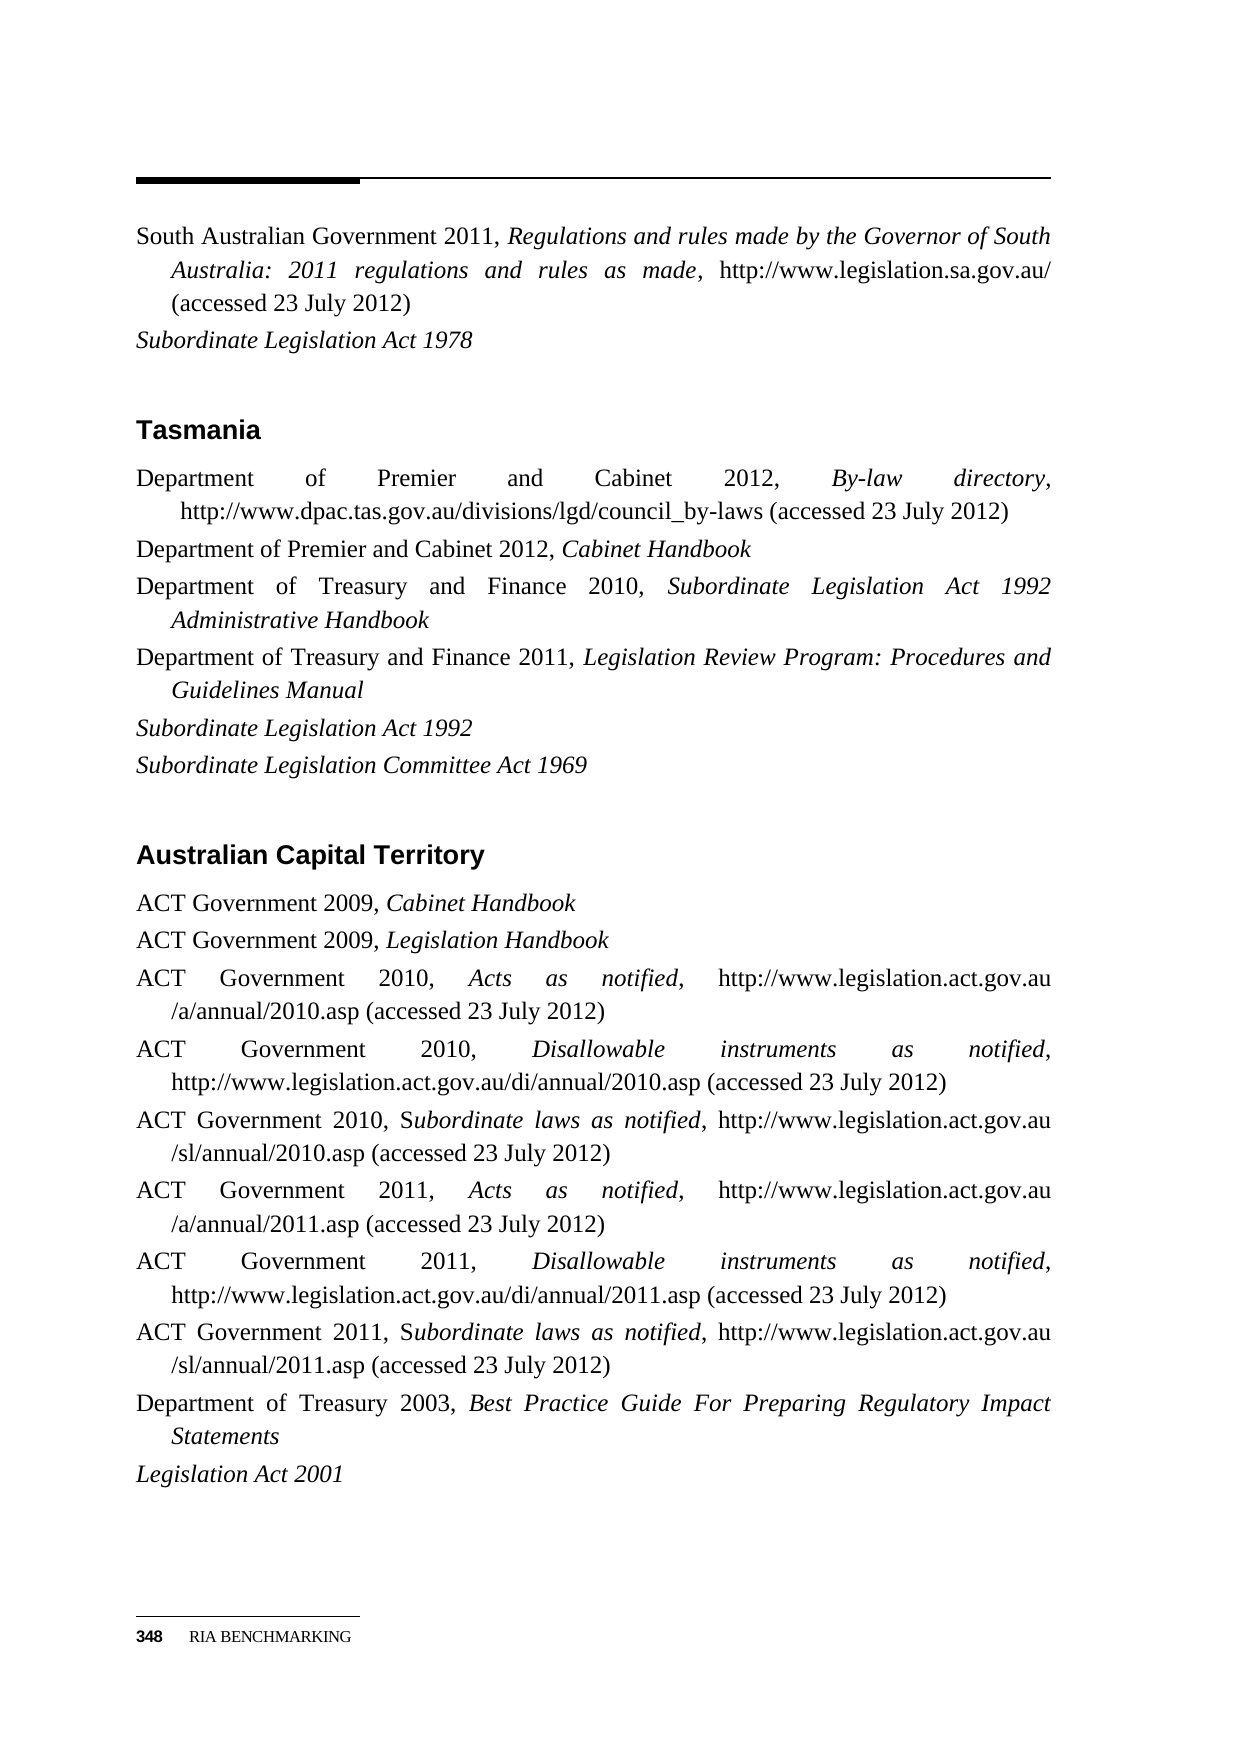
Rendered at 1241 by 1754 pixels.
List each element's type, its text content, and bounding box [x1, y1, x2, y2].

text Legislation Act 2001 [136, 1454, 1051, 1488]
text Department of Premier and Cabinet 2012, By-law directory, http://www.dpac.tas.gov.au/divisions/lgd/council_by-laws (accessed 23 July 2012) [136, 458, 1051, 525]
text ACT Government 2010, Subordinate laws as notified, http://www.legislation.act.gov.au /sl/annual/2010.asp (accessed 23 July 2012) [136, 1100, 1051, 1167]
text ACT Government 2009, Cabinet Handbook [136, 883, 1051, 917]
text ACT Government 2011, Acts as notified, http://www.legislation.act.gov.au /a/annual/2011.asp (accessed 23 July 2012) [136, 1171, 1051, 1238]
text Subordinate Legislation Act 1978 [136, 321, 1051, 354]
text ACT Government 2010, Acts as notified, http://www.legislation.act.gov.au /a/annual/2010.asp (accessed 23 July 2012) [136, 958, 1051, 1025]
text ACT Government 2011, Subordinate laws as notified, http://www.legislation.act.gov.au /sl/annual/2011.asp (accessed 23 July 2012) [136, 1313, 1051, 1379]
text ACT Government 2009, Legislation Handbook [136, 921, 1051, 954]
text Subordinate Legislation Committee Act 1969 [136, 746, 1051, 779]
text Subordinate Legislation Act 1992 [136, 708, 1051, 742]
subtitle Tasmania [136, 413, 1051, 446]
subtitle Australian Capital Territory [136, 838, 1051, 871]
text South Australian Government 2011, Regulations and rules made by the Governor of South Australia: 2011 regulations and rules as made, http://www.legislation.sa.gov.au/ (accessed 23 July 2012) [136, 217, 1051, 317]
text Department of Treasury and Finance 2010, Subordinate Legislation Act 1992 Administrative Handbook [136, 567, 1051, 633]
text ACT Government 2011, Disallowable instruments as notified, http://www.legislation.act.gov.au/di/annual/2011.asp (accessed 23 July 2012) [136, 1242, 1051, 1308]
text Department of Treasury 2003, Best Practice Guide For Preparing Regulatory Impact Statements [136, 1383, 1051, 1450]
text Department of Treasury and Finance 2011, Legislation Review Program: Procedures and Guidelines Manual [136, 638, 1051, 704]
text Department of Premier and Cabinet 2012, Cabinet Handbook [136, 529, 1051, 563]
text ACT Government 2010, Disallowable instruments as notified, http://www.legislation.act.gov.au/di/annual/2010.asp (accessed 23 July 2012) [136, 1029, 1051, 1096]
